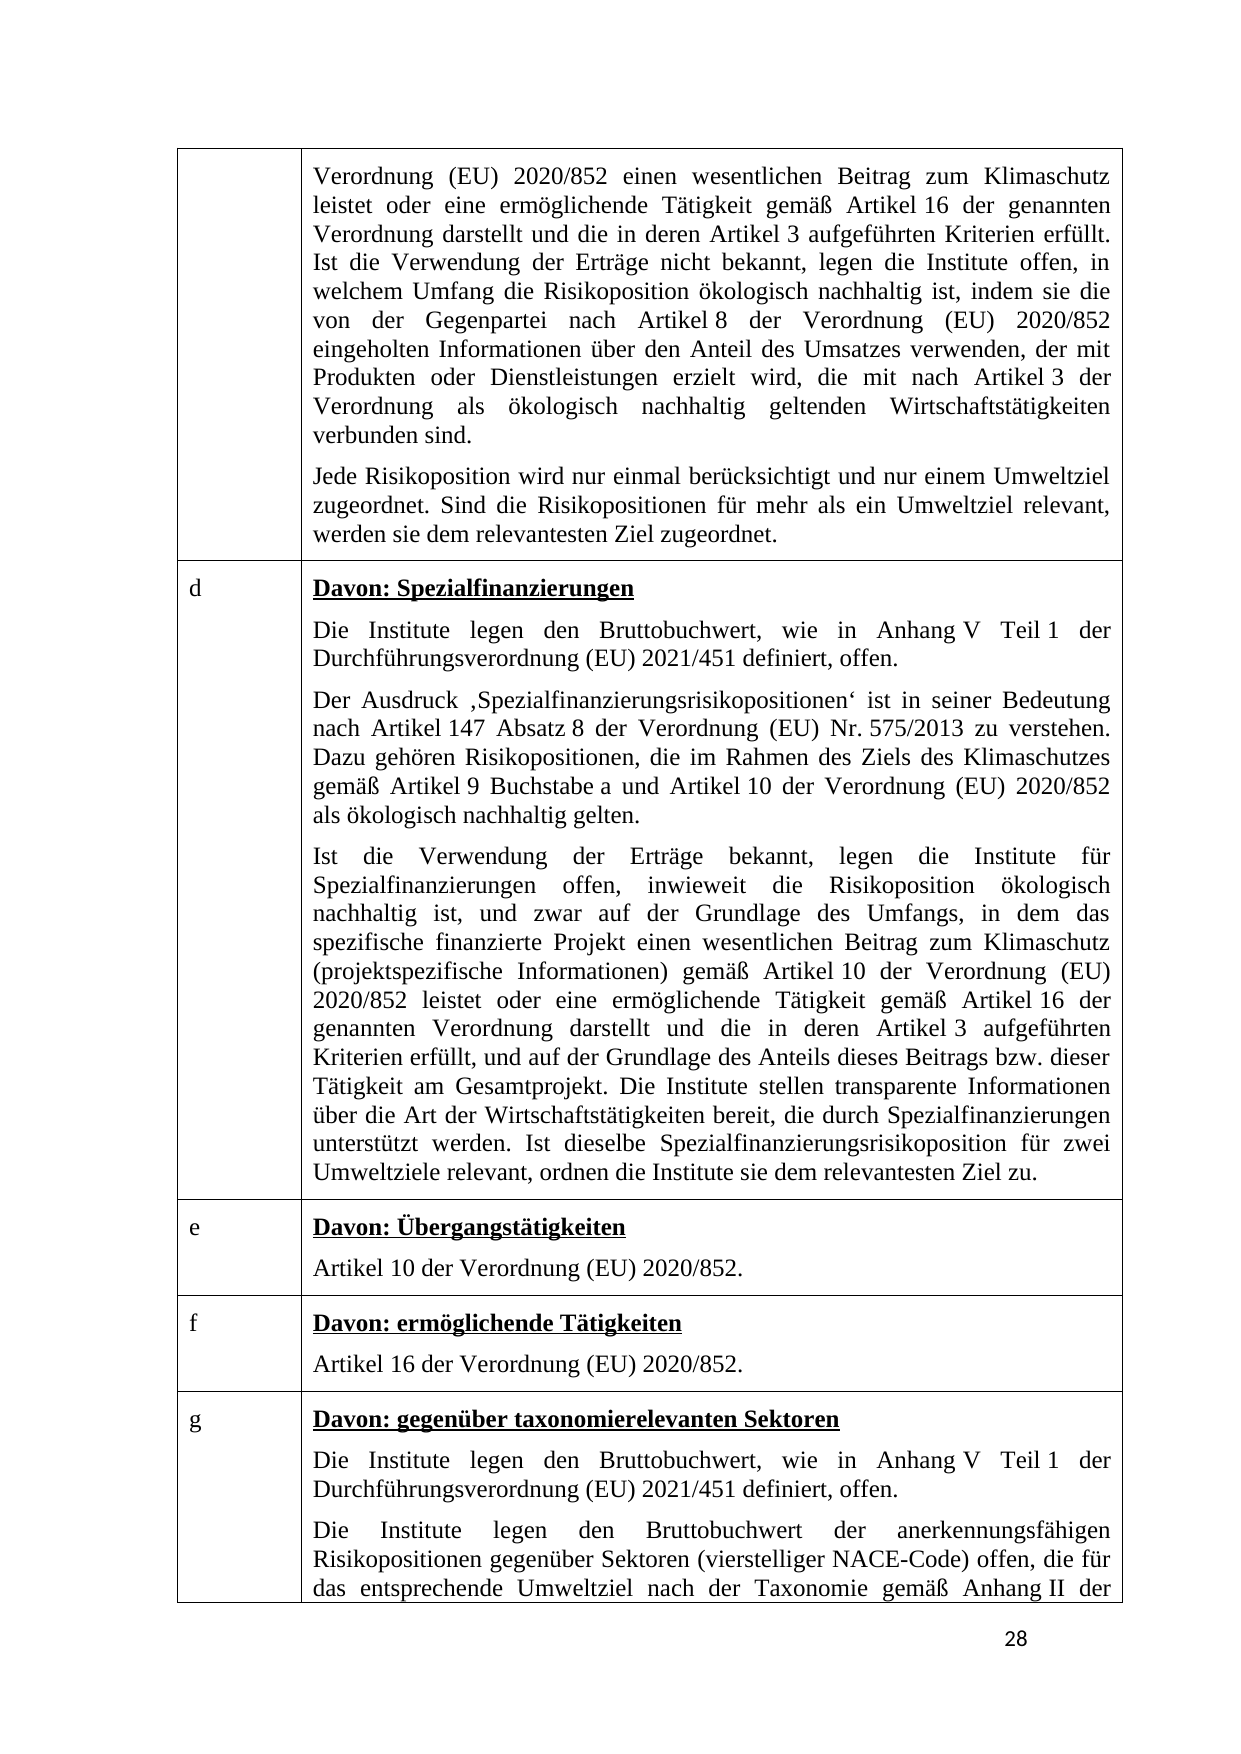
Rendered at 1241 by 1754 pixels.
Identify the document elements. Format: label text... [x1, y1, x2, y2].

table_cell c [178, 149, 301, 560]
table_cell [302, 149, 1122, 560]
table_cell d [178, 561, 301, 1198]
table_cell f [178, 1296, 301, 1391]
table_cell Davon: Übergangstätigkeiten Artikel 10 der Verordnung (EU) 2020/852. [302, 1200, 1122, 1294]
table_cell Davon: Spezialfinanzierungen Die Institute legen den Bruttobuchwert, wie in Anhang V Teil 1 der Durchführungsverordnung (EU) 2021/451 definiert, offen. Der Ausdruck ‚Spezialfinanzierungsrisikopositionen‘ ist in seiner Bedeutung nach Artikel 147 Absatz 8 der Verordnung (EU) Nr. 575/2013 zu verstehen. Dazu gehören Risikopositionen, die im Rahmen des Ziels des Klimaschutzes gemäß Artikel 9 Buchstabe a und Artikel 10 der Verordnung (EU) 2020/852 als ökologisch nachhaltig gelten. Ist die Verwendung der Erträge bekannt, legen die Institute für Spezialfinanzierungen offen, inwieweit die Risikoposition ökologisch nachhaltig ist, und zwar auf der Grundlage des Umfangs, in dem das spezifische finanzierte Projekt einen wesentlichen Beitrag zum Klimaschutz (projektspezifische Informationen) gemäß Artikel 10 der Verordnung (EU) 2020/852 leistet oder eine ermöglichende Tätigkeit gemäß Artikel 16 der genannten Verordnung darstellt und die in deren Artikel 3 aufgeführten Kriterien erfüllt, und auf der Grundlage des Anteils dieses Beitrags bzw. dieser Tätigkeit am Gesamtprojekt. Die Institute stellen transparente Informationen über die Art der Wirtschaftstätigkeiten bereit, die durch Spezialfinanzierungen unterstützt werden. Ist dieselbe Spezialfinanzierungsrisikoposition für zwei Umweltziele relevant, ordnen die Institute sie dem relevantesten Ziel zu. [302, 561, 1122, 1198]
table_cell g [178, 1392, 301, 1602]
table_cell Davon: ermöglichende Tätigkeiten Artikel 16 der Verordnung (EU) 2020/852. [302, 1296, 1122, 1391]
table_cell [302, 1392, 1122, 1602]
table_cell e [178, 1200, 301, 1294]
